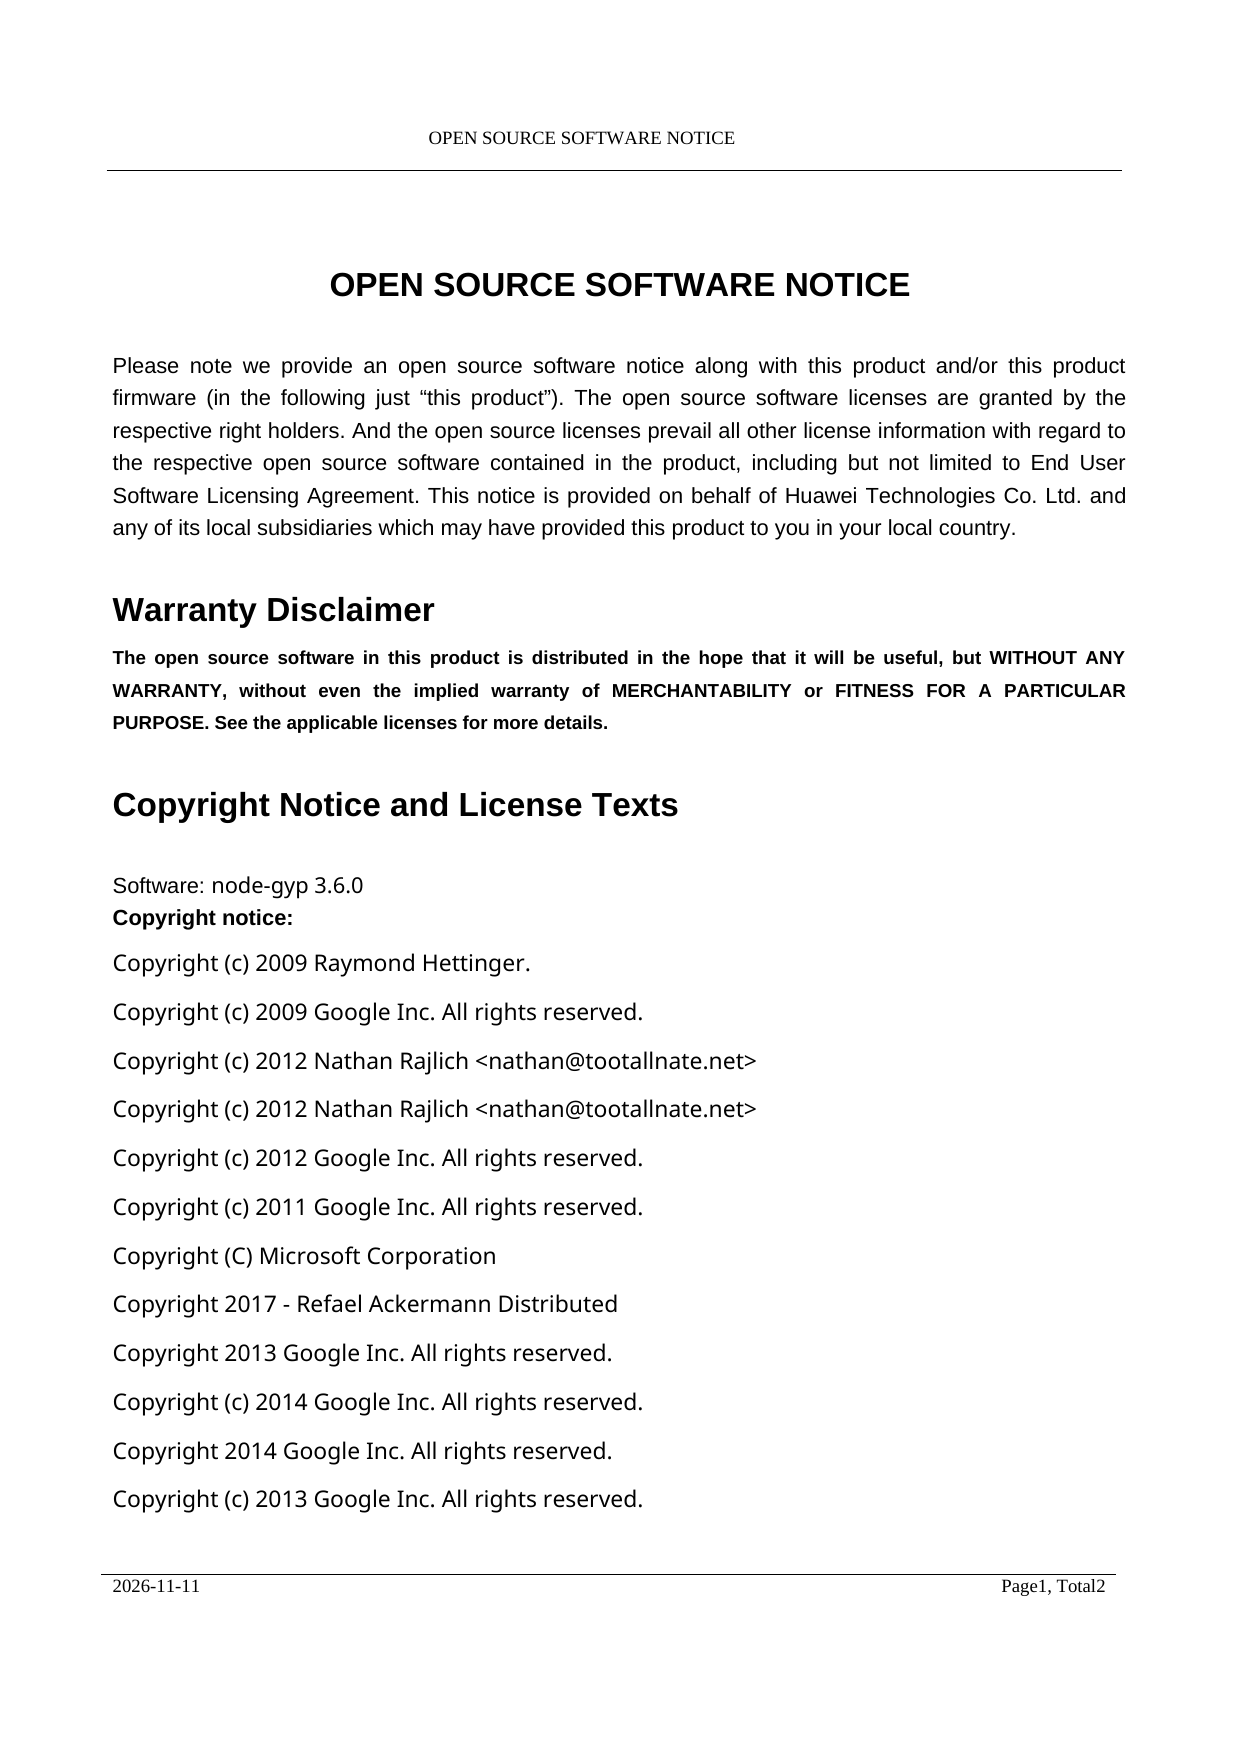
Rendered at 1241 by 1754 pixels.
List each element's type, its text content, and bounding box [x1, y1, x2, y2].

text Copyright (c) 2009 Raymond Hettinger. Copyright (c) 2009 Google Inc. All rights reserved. Copyright (c) 2012 Nathan Rajlich <nathan@tootallnate.net> Copyright (c) 2012 Nathan Rajlich <nathan@tootallnate.net> Copyright (c) 2012 Google Inc. All rights reserved. Copyright (c) 2011 Google Inc. All rights reserved. Copyright (C) Microsoft Corporation Copyright 2017 - Refael Ackermann Distributed Copyright 2013 Google Inc. All rights reserved. Copyright (c) 2014 Google Inc. All rights reserved. Copyright 2014 Google Inc. All rights reserved. Copyright (c) 2013 Google Inc. All rights reserved. [112, 947, 1128, 1564]
text Please note we provide an open source software notice along with this product and/or this product firmware (in the following just “this product”). The open source software licenses are granted by the respective right holders. And the open source licenses prevail all other license information with regard to the respective open source software contained in the product, including but not limited to End User Software Licensing Agreement. This notice is provided on behalf of Huawei Technologies Co. Ltd. and any of its local subsidiaries which may have provided this product to you in your local country. [112, 349, 1128, 544]
text Copyright Notice and License Texts [112, 771, 1128, 836]
text OPEN SOURCE SOFTWARE NOTICE [112, 251, 1128, 316]
text Warranty Disclaimer [112, 576, 1128, 641]
text Copyright notice: [112, 901, 1128, 934]
text The open source software in this product is distributed in the hope that it will be useful, but WITHOUT ANY WARRANTY, without even the implied warranty of MERCHANTABILITY or FITNESS FOR A PARTICULAR PURPOSE. See the applicable licenses for more details. [112, 641, 1128, 739]
text Software: node-gyp 3.6.0 [112, 869, 1128, 901]
